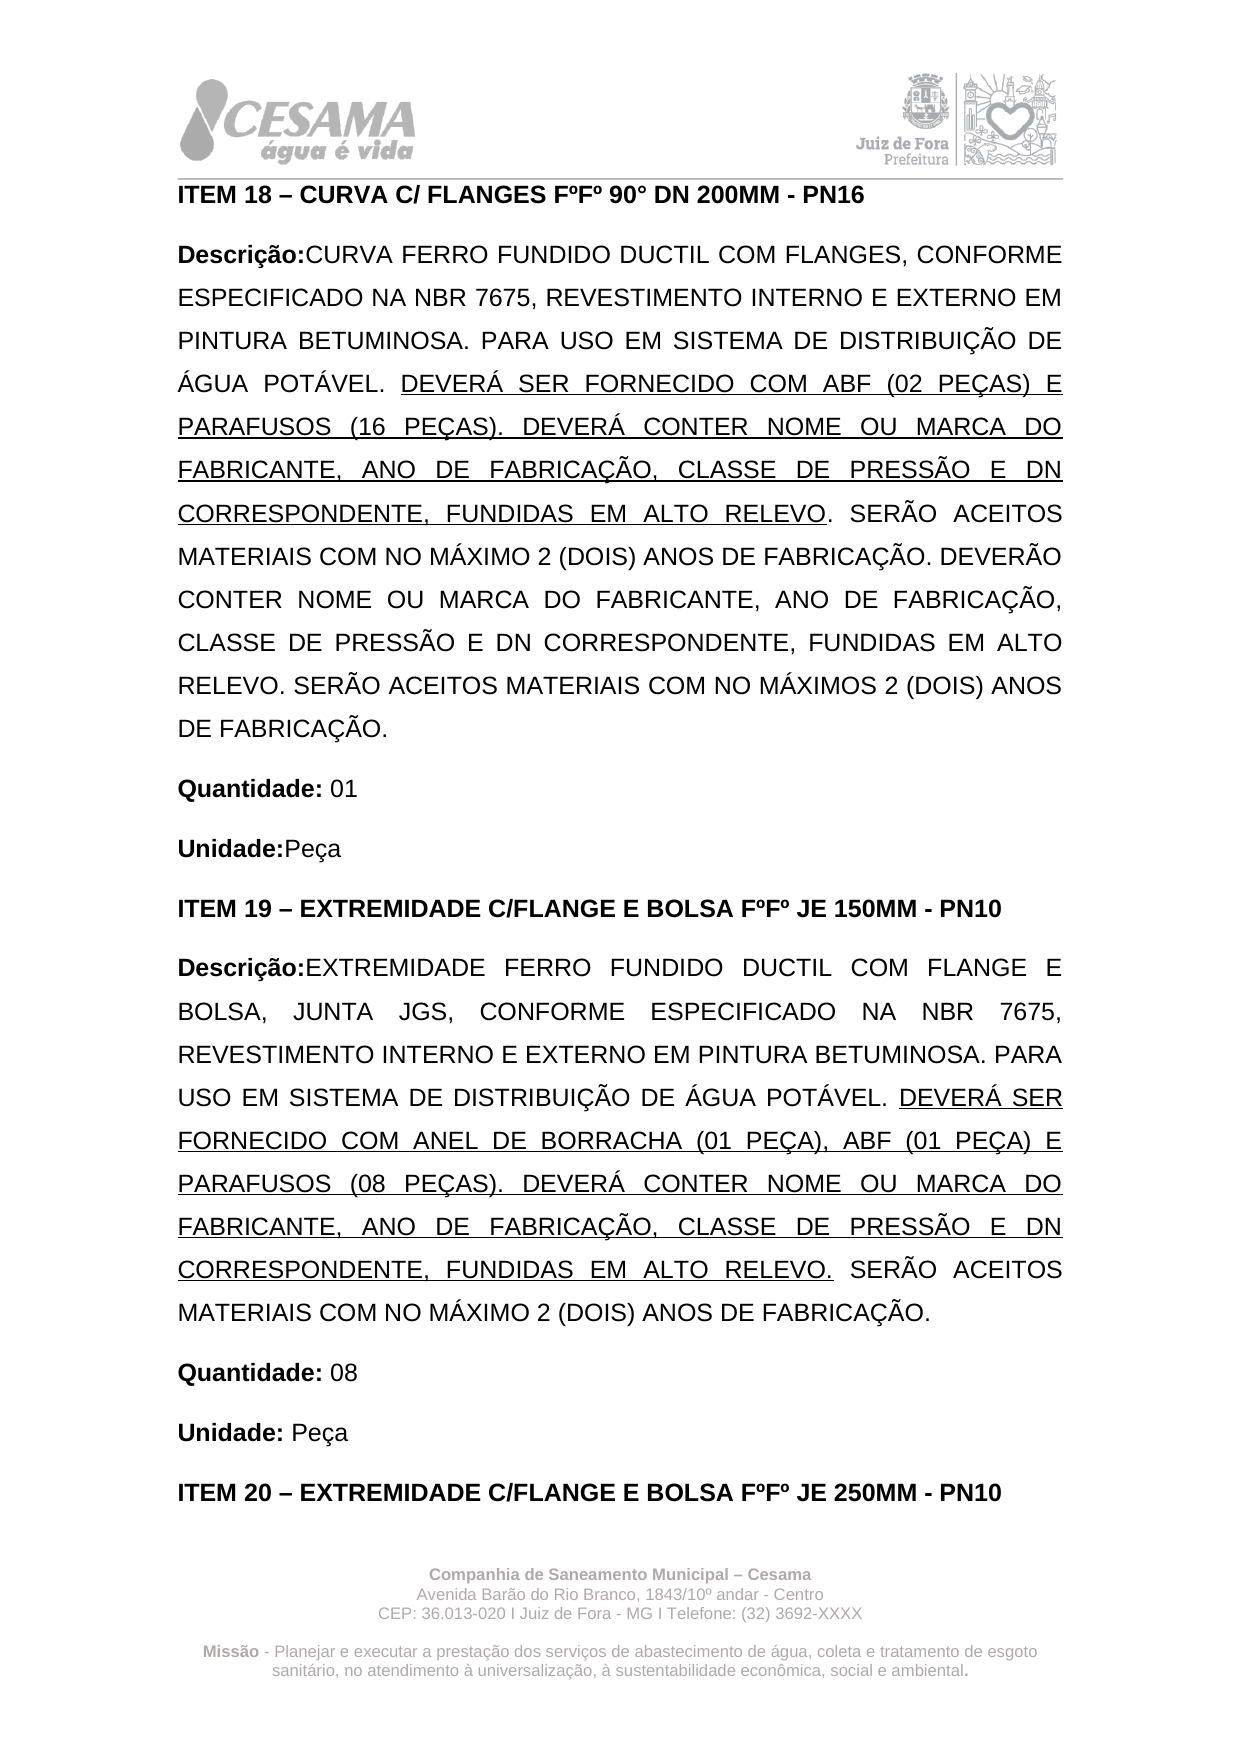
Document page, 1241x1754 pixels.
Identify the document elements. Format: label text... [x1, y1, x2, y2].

text ITEM 19 – EXTREMIDADE C/FLANGE E BOLSA FºFº JE 150MM - PN10 [177, 893, 1063, 922]
picture [177, 73, 1064, 180]
text ITEM 20 – EXTREMIDADE C/FLANGE E BOLSA FºFº JE 250MM - PN10 [177, 1478, 1063, 1506]
text Unidade:Peça [177, 834, 1063, 862]
text Descrição:EXTREMIDADE FERRO FUNDIDO DUCTIL COM FLANGE E BOLSA, JUNTA JGS, CONFORME ESPECIFICADO NA NBR 7675, REVESTIMENTO INTERNO E EXTERNO EM PINTURA BETUMINOSA. PARA USO EM SISTEMA DE DISTRIBUIÇÃO DE ÁGUA POTÁVEL. DEVERÁ SER FORNECIDO COM ANEL DE BORRACHA (01 PEÇA), ABF (01 PEÇA) E PARAFUSOS (08 PEÇAS). DEVERÁ CONTER NOME OU MARCA DO FABRICANTE, ANO DE FABRICAÇÃO, CLASSE DE PRESSÃO E DN CORRESPONDENTE, FUNDIDAS EM ALTO RELEVO. SERÃO ACEITOS MATERIAIS COM NO MÁXIMO 2 (DOIS) ANOS DE FABRICAÇÃO. [177, 1195, 1063, 1237]
text Quantidade: 01 [177, 774, 1063, 803]
text Descrição:EXTREMIDADE FERRO FUNDIDO DUCTIL COM FLANGE E BOLSA, JUNTA JGS, CONFORME ESPECIFICADO NA NBR 7675, REVESTIMENTO INTERNO E EXTERNO EM PINTURA BETUMINOSA. PARA USO EM SISTEMA DE DISTRIBUIÇÃO DE ÁGUA POTÁVEL. DEVERÁ SER FORNECIDO COM ANEL DE BORRACHA (01 PEÇA), ABF (01 PEÇA) E PARAFUSOS (08 PEÇAS). DEVERÁ CONTER NOME OU MARCA DO FABRICANTE, ANO DE FABRICAÇÃO, CLASSE DE PRESSÃO E DN CORRESPONDENTE, FUNDIDAS EM ALTO RELEVO. SERÃO ACEITOS MATERIAIS COM NO MÁXIMO 2 (DOIS) ANOS DE FABRICAÇÃO. [177, 953, 1063, 1151]
text Descrição:CURVA FERRO FUNDIDO DUCTIL COM FLANGES, CONFORME ESPECIFICADO NA NBR 7675, REVESTIMENTO INTERNO E EXTERNO EM PINTURA BETUMINOSA. PARA USO EM SISTEMA DE DISTRIBUIÇÃO DE ÁGUA POTÁVEL. DEVERÁ SER FORNECIDO COM ABF (02 PEÇAS) E PARAFUSOS (16 PEÇAS). DEVERÁ CONTER NOME OU MARCA DO FABRICANTE, ANO DE FABRICAÇÃO, CLASSE DE PRESSÃO E DN CORRESPONDENTE, FUNDIDAS EM ALTO RELEVO. SERÃO ACEITOS MATERIAIS COM NO MÁXIMO 2 (DOIS) ANOS DE FABRICAÇÃO. DEVERÃO CONTER NOME OU MARCA DO FABRICANTE, ANO DE FABRICAÇÃO, CLASSE DE PRESSÃO E DN CORRESPONDENTE, FUNDIDAS EM ALTO RELEVO. SERÃO ACEITOS MATERIAIS COM NO MÁXIMOS 2 (DOIS) ANOS DE FABRICAÇÃO. [177, 240, 1063, 437]
text Quantidade: 08 [177, 1358, 1063, 1387]
text ITEM 18 – CURVA C/ FLANGES FºFº 90° DN 200MM - PN16 [177, 180, 1063, 209]
text Descrição:EXTREMIDADE FERRO FUNDIDO DUCTIL COM FLANGE E BOLSA, JUNTA JGS, CONFORME ESPECIFICADO NA NBR 7675, REVESTIMENTO INTERNO E EXTERNO EM PINTURA BETUMINOSA. PARA USO EM SISTEMA DE DISTRIBUIÇÃO DE ÁGUA POTÁVEL. DEVERÁ SER FORNECIDO COM ANEL DE BORRACHA (01 PEÇA), ABF (01 PEÇA) E PARAFUSOS (08 PEÇAS). DEVERÁ CONTER NOME OU MARCA DO FABRICANTE, ANO DE FABRICAÇÃO, CLASSE DE PRESSÃO E DN CORRESPONDENTE, FUNDIDAS EM ALTO RELEVO. SERÃO ACEITOS MATERIAIS COM NO MÁXIMO 2 (DOIS) ANOS DE FABRICAÇÃO. [177, 1152, 1063, 1194]
text Unidade: Peça [177, 1418, 1063, 1447]
text Descrição:CURVA FERRO FUNDIDO DUCTIL COM FLANGES, CONFORME ESPECIFICADO NA NBR 7675, REVESTIMENTO INTERNO E EXTERNO EM PINTURA BETUMINOSA. PARA USO EM SISTEMA DE DISTRIBUIÇÃO DE ÁGUA POTÁVEL. DEVERÁ SER FORNECIDO COM ABF (02 PEÇAS) E PARAFUSOS (16 PEÇAS). DEVERÁ CONTER NOME OU MARCA DO FABRICANTE, ANO DE FABRICAÇÃO, CLASSE DE PRESSÃO E DN CORRESPONDENTE, FUNDIDAS EM ALTO RELEVO. SERÃO ACEITOS MATERIAIS COM NO MÁXIMO 2 (DOIS) ANOS DE FABRICAÇÃO. DEVERÃO CONTER NOME OU MARCA DO FABRICANTE, ANO DE FABRICAÇÃO, CLASSE DE PRESSÃO E DN CORRESPONDENTE, FUNDIDAS EM ALTO RELEVO. SERÃO ACEITOS MATERIAIS COM NO MÁXIMOS 2 (DOIS) ANOS DE FABRICAÇÃO. [177, 481, 1063, 743]
text Descrição:EXTREMIDADE FERRO FUNDIDO DUCTIL COM FLANGE E BOLSA, JUNTA JGS, CONFORME ESPECIFICADO NA NBR 7675, REVESTIMENTO INTERNO E EXTERNO EM PINTURA BETUMINOSA. PARA USO EM SISTEMA DE DISTRIBUIÇÃO DE ÁGUA POTÁVEL. DEVERÁ SER FORNECIDO COM ANEL DE BORRACHA (01 PEÇA), ABF (01 PEÇA) E PARAFUSOS (08 PEÇAS). DEVERÁ CONTER NOME OU MARCA DO FABRICANTE, ANO DE FABRICAÇÃO, CLASSE DE PRESSÃO E DN CORRESPONDENTE, FUNDIDAS EM ALTO RELEVO. SERÃO ACEITOS MATERIAIS COM NO MÁXIMO 2 (DOIS) ANOS DE FABRICAÇÃO. [177, 1238, 1063, 1327]
